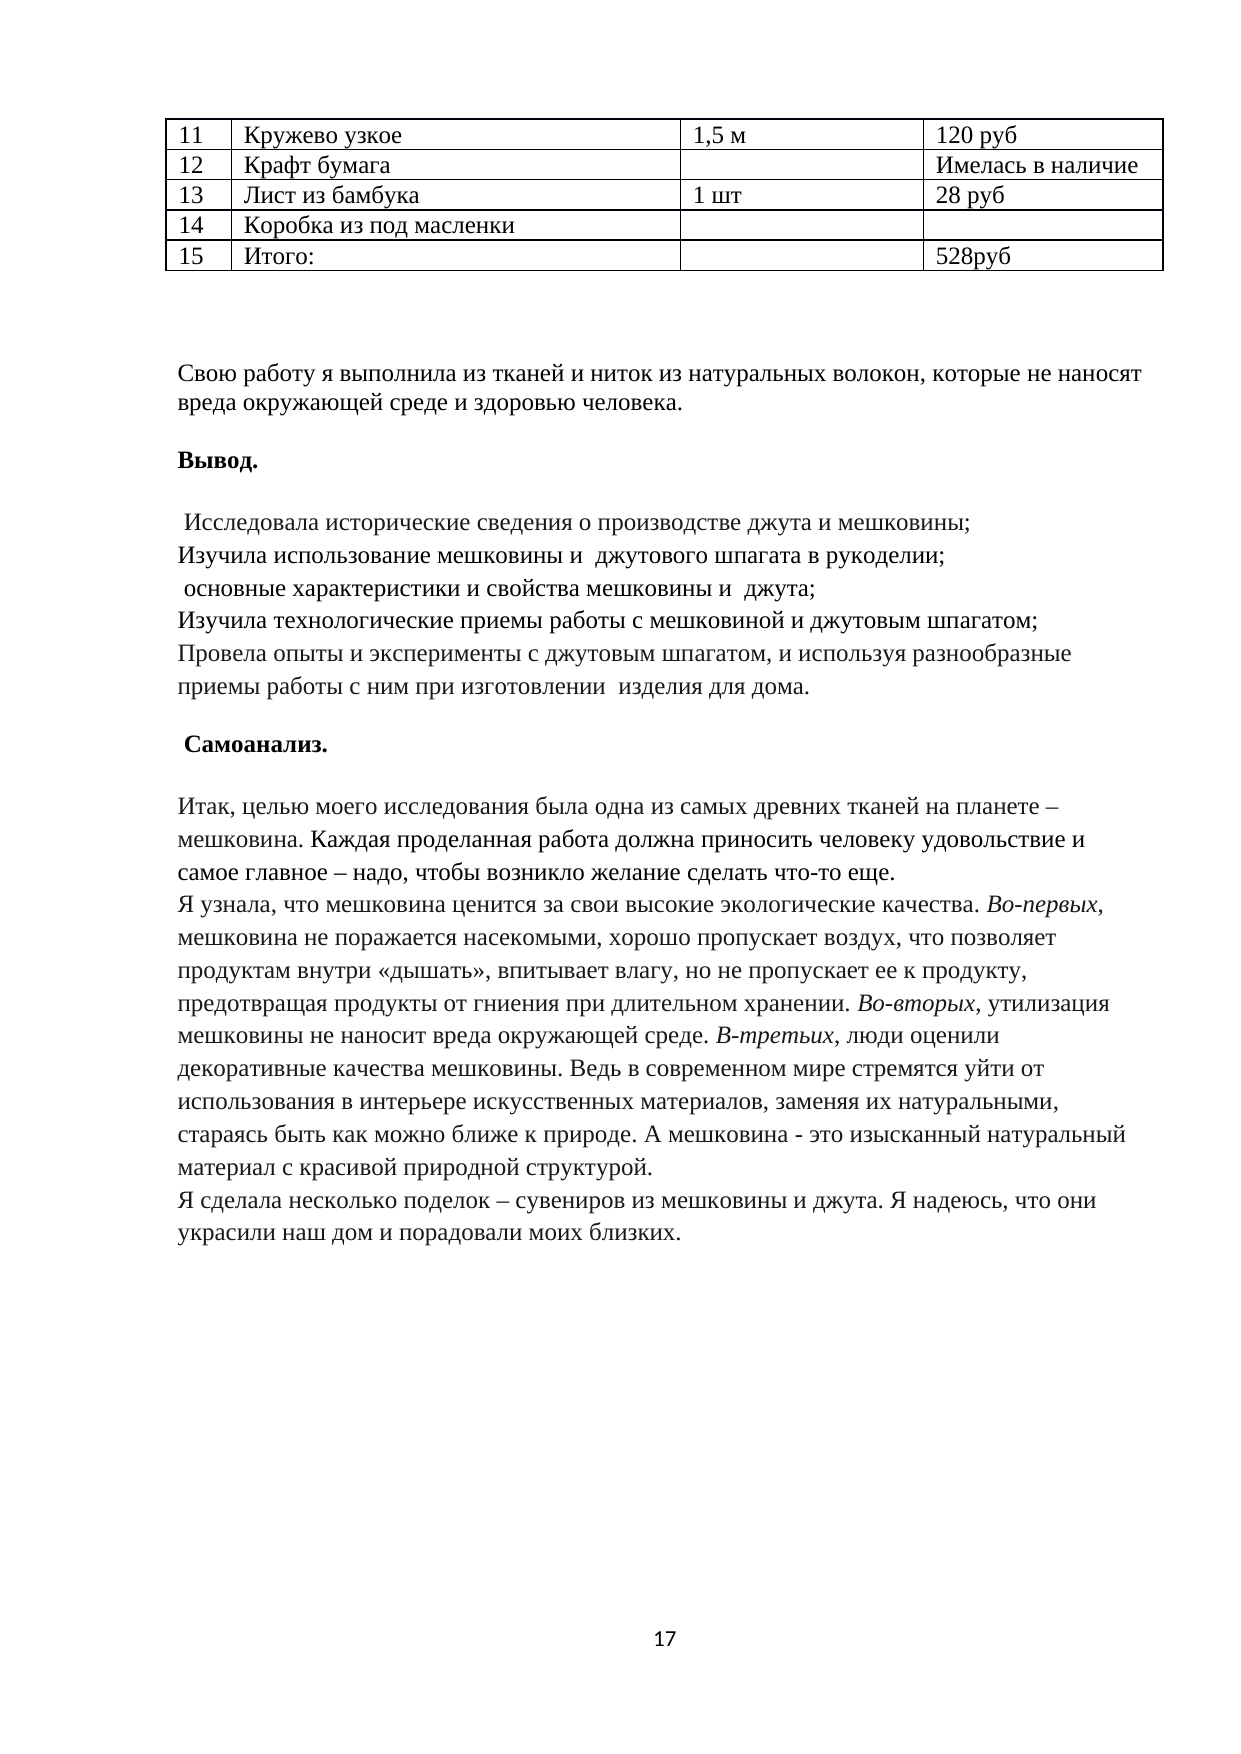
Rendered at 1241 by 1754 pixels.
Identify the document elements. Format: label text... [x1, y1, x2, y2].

text Итак, целью моего исследования была одна из самых древних тканей на планете – мешковина. Каждая проделанная работа должна приносить человеку удовольствие и самое главное – надо, чтобы возникло желание сделать что-то еще. [177, 787, 1152, 885]
text Свою работу я выполнила из тканей и ниток из натуральных волокон, которые не наносят вреда окружающей среде и здоровью человека. [177, 358, 1152, 416]
table_cell 120 руб [924, 120, 1162, 148]
table_cell 528руб [924, 241, 1162, 270]
table_cell Итого: [232, 241, 680, 270]
table_cell 1,5 м [681, 120, 923, 148]
table_cell Крафт бумага [232, 150, 680, 179]
text Изучила технологические приемы работы с мешковиной и джутовым шпагатом; [177, 601, 1152, 634]
text Вывод. [177, 445, 1152, 474]
table_cell 14 [167, 211, 231, 239]
table_cell [681, 241, 923, 270]
table_cell 28 руб [924, 180, 1162, 209]
table_cell 1 шт [681, 180, 923, 209]
text Я узнала, что мешковина ценится за свои высокие экологические качества. Во-первых, мешковина не поражается насекомыми, хорошо пропускает воздух, что позволяет продуктам внутри «дышать», впитывает влагу, но не пропускает ее к продукту, предотвращая продукты от гниения при длительном хранении. Во-вторых, утилизация мешковины не наносит вреда окружающей среде. В-третьих, люди оценили декоративные качества мешковины. Ведь в современном мире стремятся уйти от использования в интерьере искусственных материалов, заменяя их натуральными, стараясь быть как можно ближе к природе. А мешковина - это изысканный натуральный материал с красивой природной структурой. [177, 885, 1152, 1181]
table_cell 11 [167, 120, 231, 148]
table_cell Имелась в наличие [924, 150, 1162, 179]
table_cell [681, 150, 923, 179]
text Изучила использование мешковины и джутового шпагата в рукоделии; [177, 536, 1152, 568]
text Я сделала несколько поделок – сувениров из мешковины и джута. Я надеюсь, что они украсили наш дом и порадовали моих близких. [177, 1181, 1152, 1246]
table_cell Коробка из под масленки [232, 211, 680, 239]
text Самоанализ. [177, 729, 1152, 758]
text основные характеристики и свойства мешковины и джута; [177, 568, 1152, 601]
text Исследовала исторические сведения о производстве джута и мешковины; [177, 503, 1152, 536]
table_cell Кружево узкое [232, 120, 680, 148]
table_cell 15 [167, 241, 231, 270]
table_cell Лист из бамбука [232, 180, 680, 209]
table_cell [924, 211, 1162, 239]
table_cell 12 [167, 150, 231, 179]
table_cell 13 [167, 180, 231, 209]
table_cell [681, 211, 923, 239]
text Провела опыты и эксперименты с джутовым шпагатом, и используя разнообразные приемы работы с ним при изготовлении изделия для дома. [177, 634, 1152, 700]
